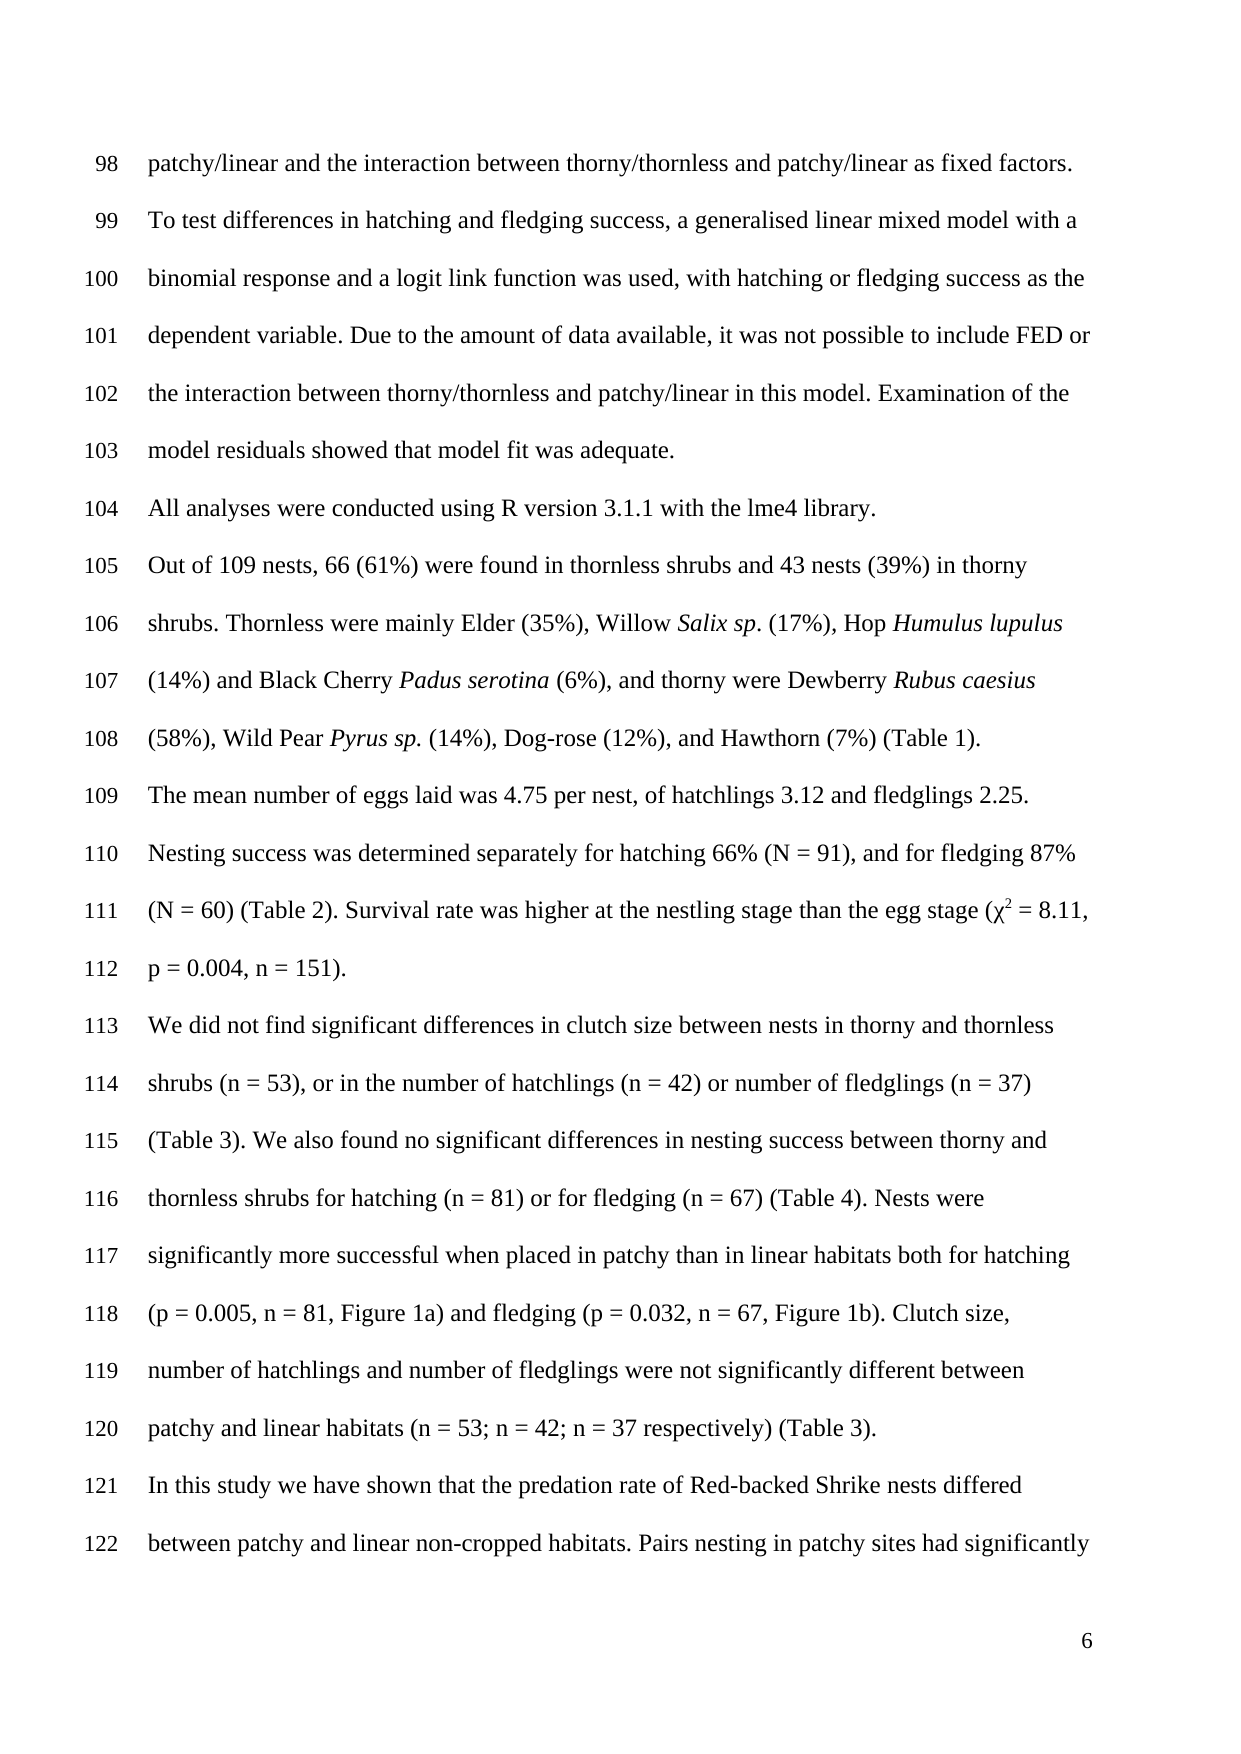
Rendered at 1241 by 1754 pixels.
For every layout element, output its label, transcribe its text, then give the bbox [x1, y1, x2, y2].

text All analyses were conducted using R version 3.1.1 with the lme4 library. [148, 493, 1093, 521]
text The mean number of eggs laid was 4.75 per nest, of hatchlings 3.12 and fledglings 2.25. Nesting success was determined separately for hatching 66% (N = 91), and for fledging 87% (N = 60) (Table 2). Survival rate was higher at the nestling stage than the egg stage (χ2 = 8.11, p = 0.004, n = 151). [148, 780, 1093, 981]
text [148, 1470, 1093, 1556]
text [148, 148, 1093, 464]
text Out of 109 nests, 66 (61%) were found in thornless shrubs and 43 nests (39%) in thorny shrubs. Thornless were mainly Elder (35%), Willow Salix sp. (17%), Hop Humulus lupulus (14%) and Black Cherry Padus serotina (6%), and thorny were Dewberry Rubus caesius (58%), Wild Pear Pyrus sp. (14%), Dog-rose (12%), and Hawthorn (7%) (Table 1). [148, 550, 1093, 751]
text We did not find significant differences in clutch size between nests in thorny and thornless shrubs (n = 53), or in the number of hatchlings (n = 42) or number of fledglings (n = 37) (Table 3). We also found no significant differences in nesting success between thorny and thornless shrubs for hatching (n = 81) or for fledging (n = 67) (Table 4). Nests were significantly more successful when placed in patchy than in linear habitats both for hatching (p = 0.005, n = 81, Figure 1a) and fledging (p = 0.032, n = 67, Figure 1b). Clutch size, number of hatchlings and number of fledglings were not significantly different between patchy and linear habitats (n = 53; n = 42; n = 37 respectively) (Table 3). [148, 1010, 1093, 1441]
